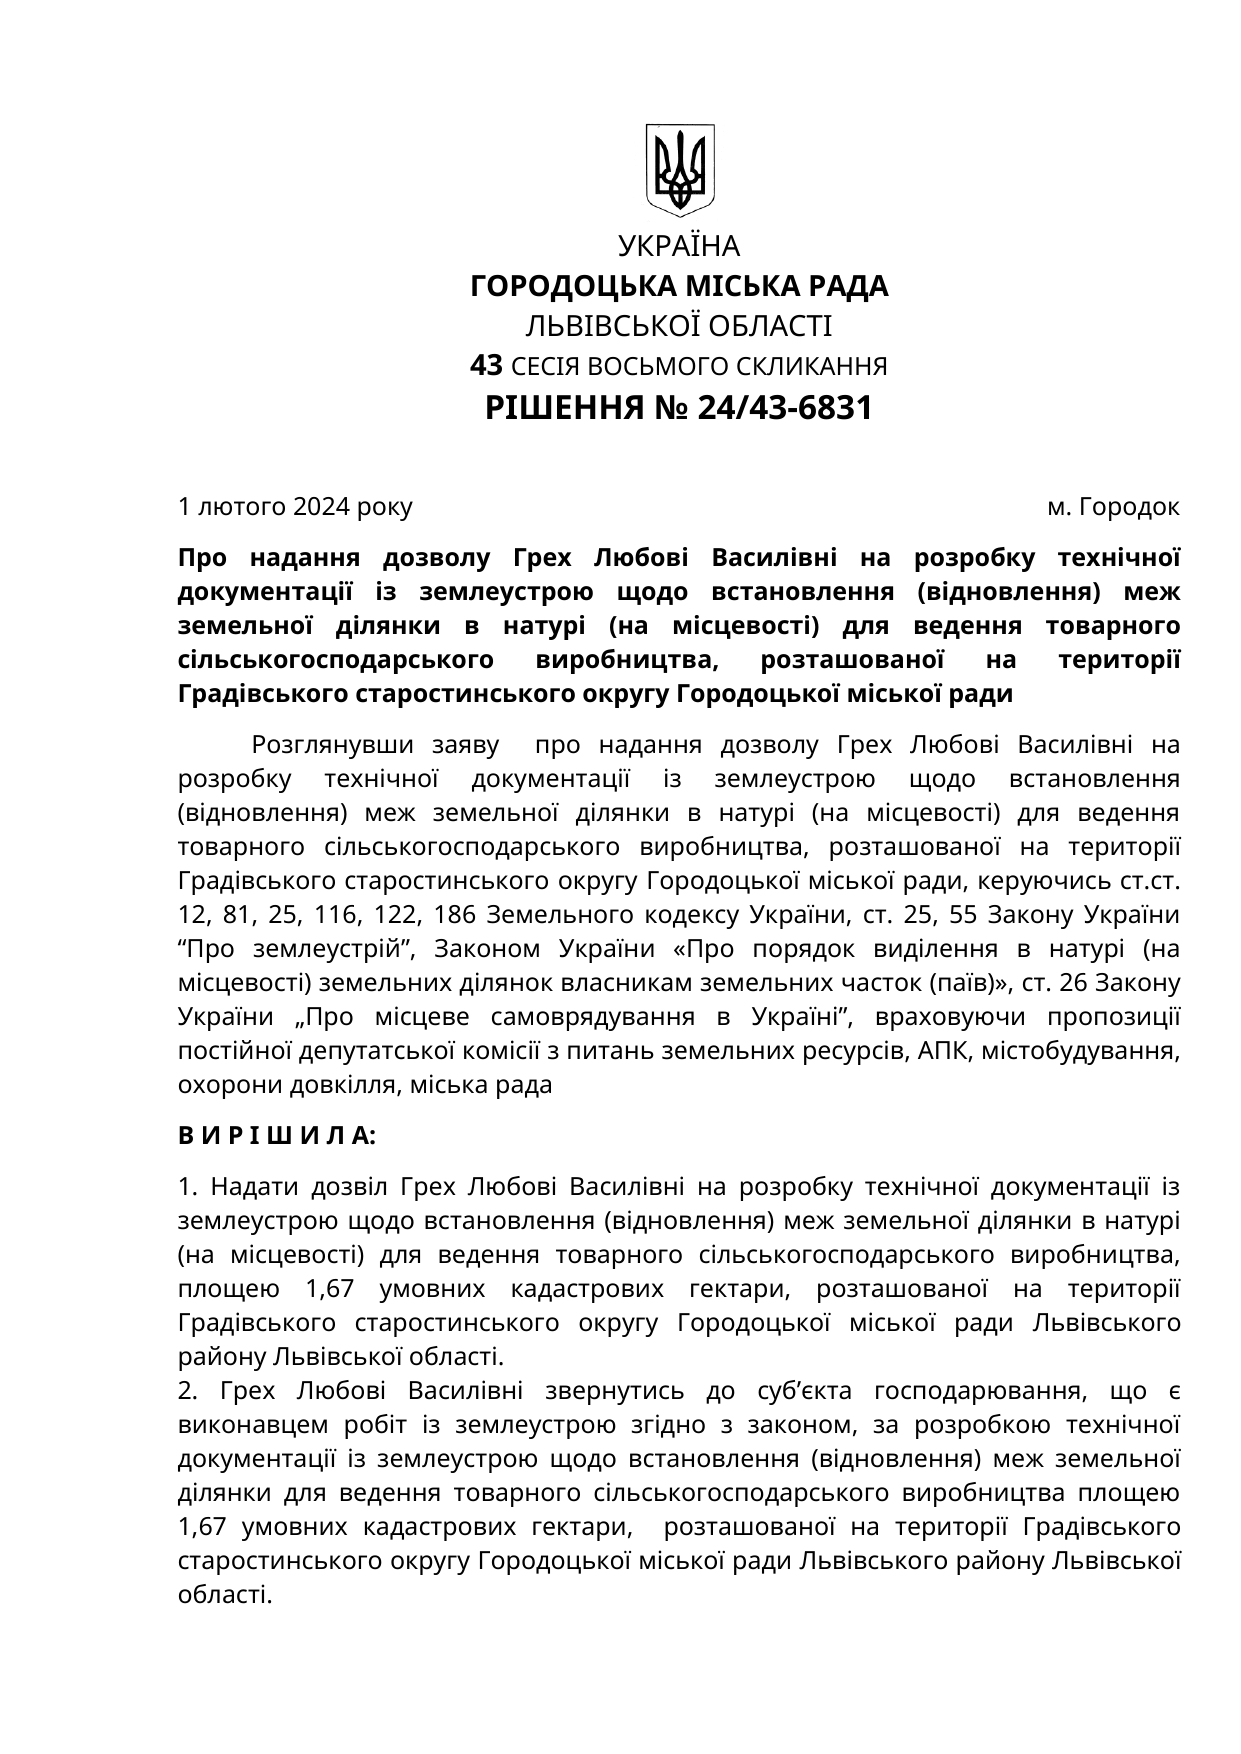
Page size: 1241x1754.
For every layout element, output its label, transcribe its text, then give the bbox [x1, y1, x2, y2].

text 1. Надати дозвіл Грех Любові Василівні на розробку технічної документації із землеустрою щодо встановлення (відновлення) меж земельної ділянки в натурі (на місцевості) для ведення товарного сільськогосподарського виробництва, площею 1,67 умовних кадастрових гектари, розташованої на території Градівського старостинського округу Городоцької міської ради Львівського району Львівської області. [177, 1168, 1182, 1373]
text 43 сесія восьмого скликання [177, 344, 1181, 384]
text Про надання дозволу Грех Любові Василівні на розробку технічної документації із землеустрою щодо встановлення (відновлення) меж земельної ділянки в натурі (на місцевості) для ведення товарного сільськогосподарського виробництва, розташованої на території Градівського старостинського округу Городоцької міської ради [177, 539, 1182, 709]
picture [633, 118, 726, 222]
text В И Р І Ш И Л А: [177, 1118, 1182, 1152]
text УКРАЇНА [177, 225, 1181, 265]
text ГОРОДОЦЬКА МІСЬКА РАДА [177, 265, 1181, 305]
text 2. Грех Любові Василівні звернутись до суб’єкта господарювання, що є виконавцем робіт із землеустрою згідно з законом, за розробкою технічної документації із землеустрою щодо встановлення (відновлення) меж земельної ділянки для ведення товарного сільськогосподарського виробництва площею 1,67 умовних кадастрових гектари, розташованої на території Градівського старостинського округу Городоцької міської ради Львівського району Львівської області. [177, 1373, 1182, 1611]
text ЛЬВІВСЬКОЇ ОБЛАСТІ [177, 305, 1181, 344]
text Розглянувши заяву про надання дозволу Грех Любові Василівні на розробку технічної документації із землеустрою щодо встановлення (відновлення) меж земельної ділянки в натурі (на місцевості) для ведення товарного сільськогосподарського виробництва, розташованої на території Градівського старостинського округу Городоцької міської ради, керуючись ст.ст. 12, 81, 25, 116, 122, 186 Земельного кодексу України, ст. 25, 55 Закону України “Про землеустрій”, Законом України «Про порядок виділення в натурі (на місцевості) земельних ділянок власникам земельних часток (паїв)», ст. 26 Закону України „Про місцеве самоврядування в Україні”, враховуючи пропозиції постійної депутатської комісії з питань земельних ресурсів, АПК, містобудування, охорони довкілля, міська рада [177, 726, 1182, 1101]
text 1 лютого 2024 року м. Городок [177, 488, 1181, 523]
text РІШЕННЯ № 24/43-6831 [177, 384, 1181, 429]
